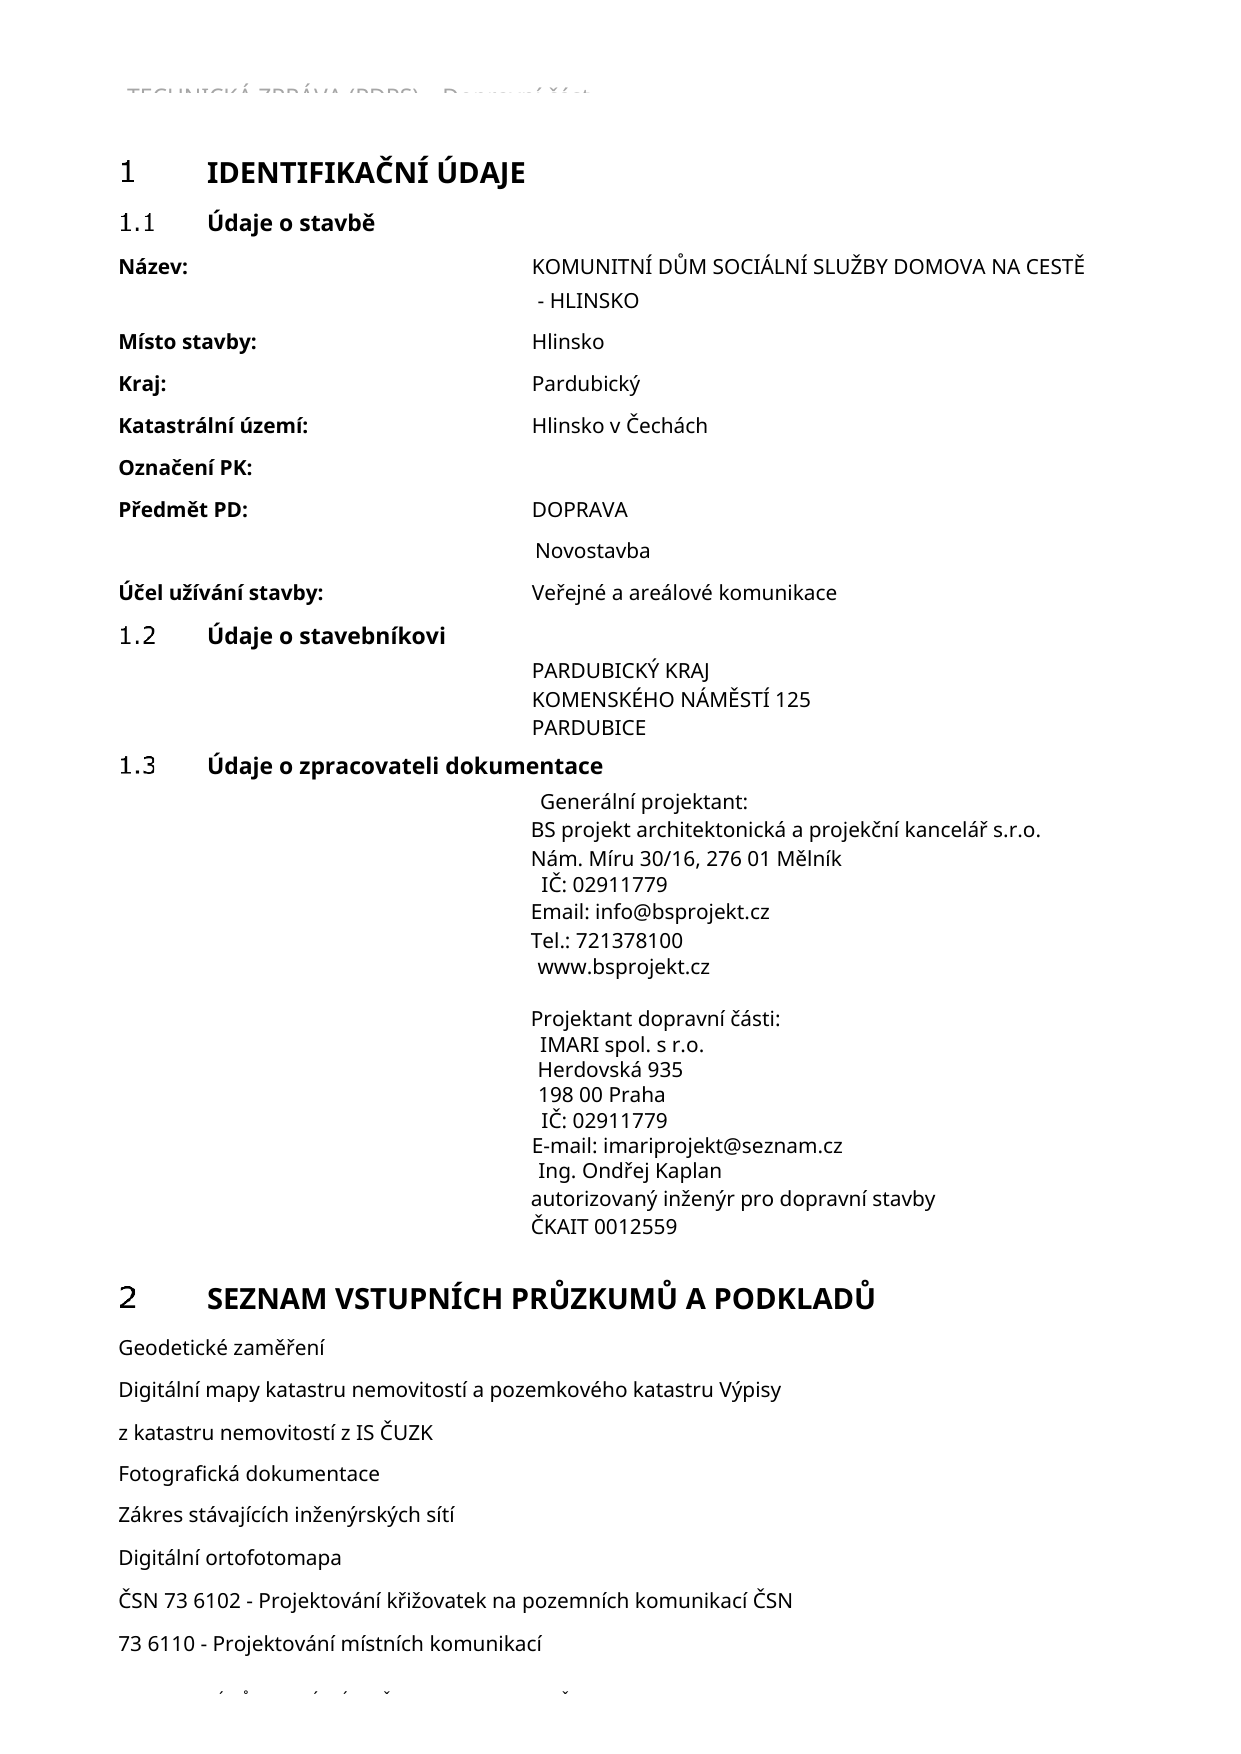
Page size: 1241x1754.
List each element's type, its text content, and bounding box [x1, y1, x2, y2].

picture [120, 212, 154, 231]
text - HLINSKO [418, 286, 759, 314]
text IMARI spol. s r.o. [485, 1032, 759, 1057]
text Geodetické zaměření [118, 1333, 1134, 1362]
text www.bsprojekt.cz [489, 954, 759, 979]
subtitle Údaje o zpracovateli dokumentace [207, 750, 1134, 781]
subtitle SEZNAM VSTUPNÍCH PRŮZKUMŮ A PODKLADŮ [207, 1278, 1134, 1318]
text Novostavba [427, 537, 759, 565]
picture [120, 755, 155, 774]
text IČ: 02911779 [450, 1108, 759, 1133]
subtitle IDENTIFIKAČNÍ ÚDAJE [207, 152, 1134, 192]
text ČSN 73 6102 - Projektování křižovatek na pozemních komunikací ČSN 73 6110 - Projektování místních komunikací [118, 1586, 807, 1658]
text Generální projektant: [528, 787, 760, 815]
text BS projekt architektonická a projekční kancelář s.r.o. Nám. Míru 30/16, 276 01 Mělník [531, 815, 1091, 872]
text Fotografická dokumentace [118, 1462, 1134, 1487]
text Digitální mapy katastru nemovitostí a pozemkového katastru Výpisy z katastru nemovitostí z IS ČUZK [118, 1375, 794, 1447]
picture [120, 625, 155, 644]
text autorizovaný inženýr pro dopravní stavby ČKAIT 0012559 [531, 1184, 968, 1241]
text Účel užívání stavby: Veřejné a areálové komunikace [118, 578, 1134, 607]
text Herdovská 935 [462, 1057, 759, 1082]
text Předmět PD: DOPRAVA [118, 495, 1134, 523]
subtitle Údaje o stavbě [207, 207, 1134, 238]
text Kraj: Pardubický [118, 369, 1134, 398]
text Ing. Ondřej Kaplan [502, 1158, 759, 1184]
text Email: info@bsprojekt.cz Tel.: 721378100 [531, 897, 794, 954]
text PARDUBICKÝ KRAJ KOMENSKÉHO NÁMĚSTÍ 125 PARDUBICE [532, 657, 835, 742]
text Místo stavby: Hlinsko [118, 327, 1134, 356]
text Projektant dopravní části: [531, 1007, 1134, 1032]
text Katastrální území: Hlinsko v Čechách [118, 411, 1134, 439]
picture [121, 159, 134, 182]
text E-mail: imariprojekt@seznam.cz [532, 1133, 1134, 1158]
picture [119, 1285, 136, 1308]
text 198 00 Praha [445, 1082, 759, 1108]
text Zákres stávajících inženýrských sítí Digitální ortofotomapa [118, 1500, 489, 1572]
subtitle Označení PK: [118, 453, 1134, 481]
text IČ: 02911779 [450, 872, 759, 897]
subtitle Údaje o stavebníkovi [207, 620, 1134, 651]
text Název: KOMUNITNÍ DŮM SOCIÁLNÍ SLUŽBY DOMOVA NA CESTĚ [118, 252, 1134, 281]
